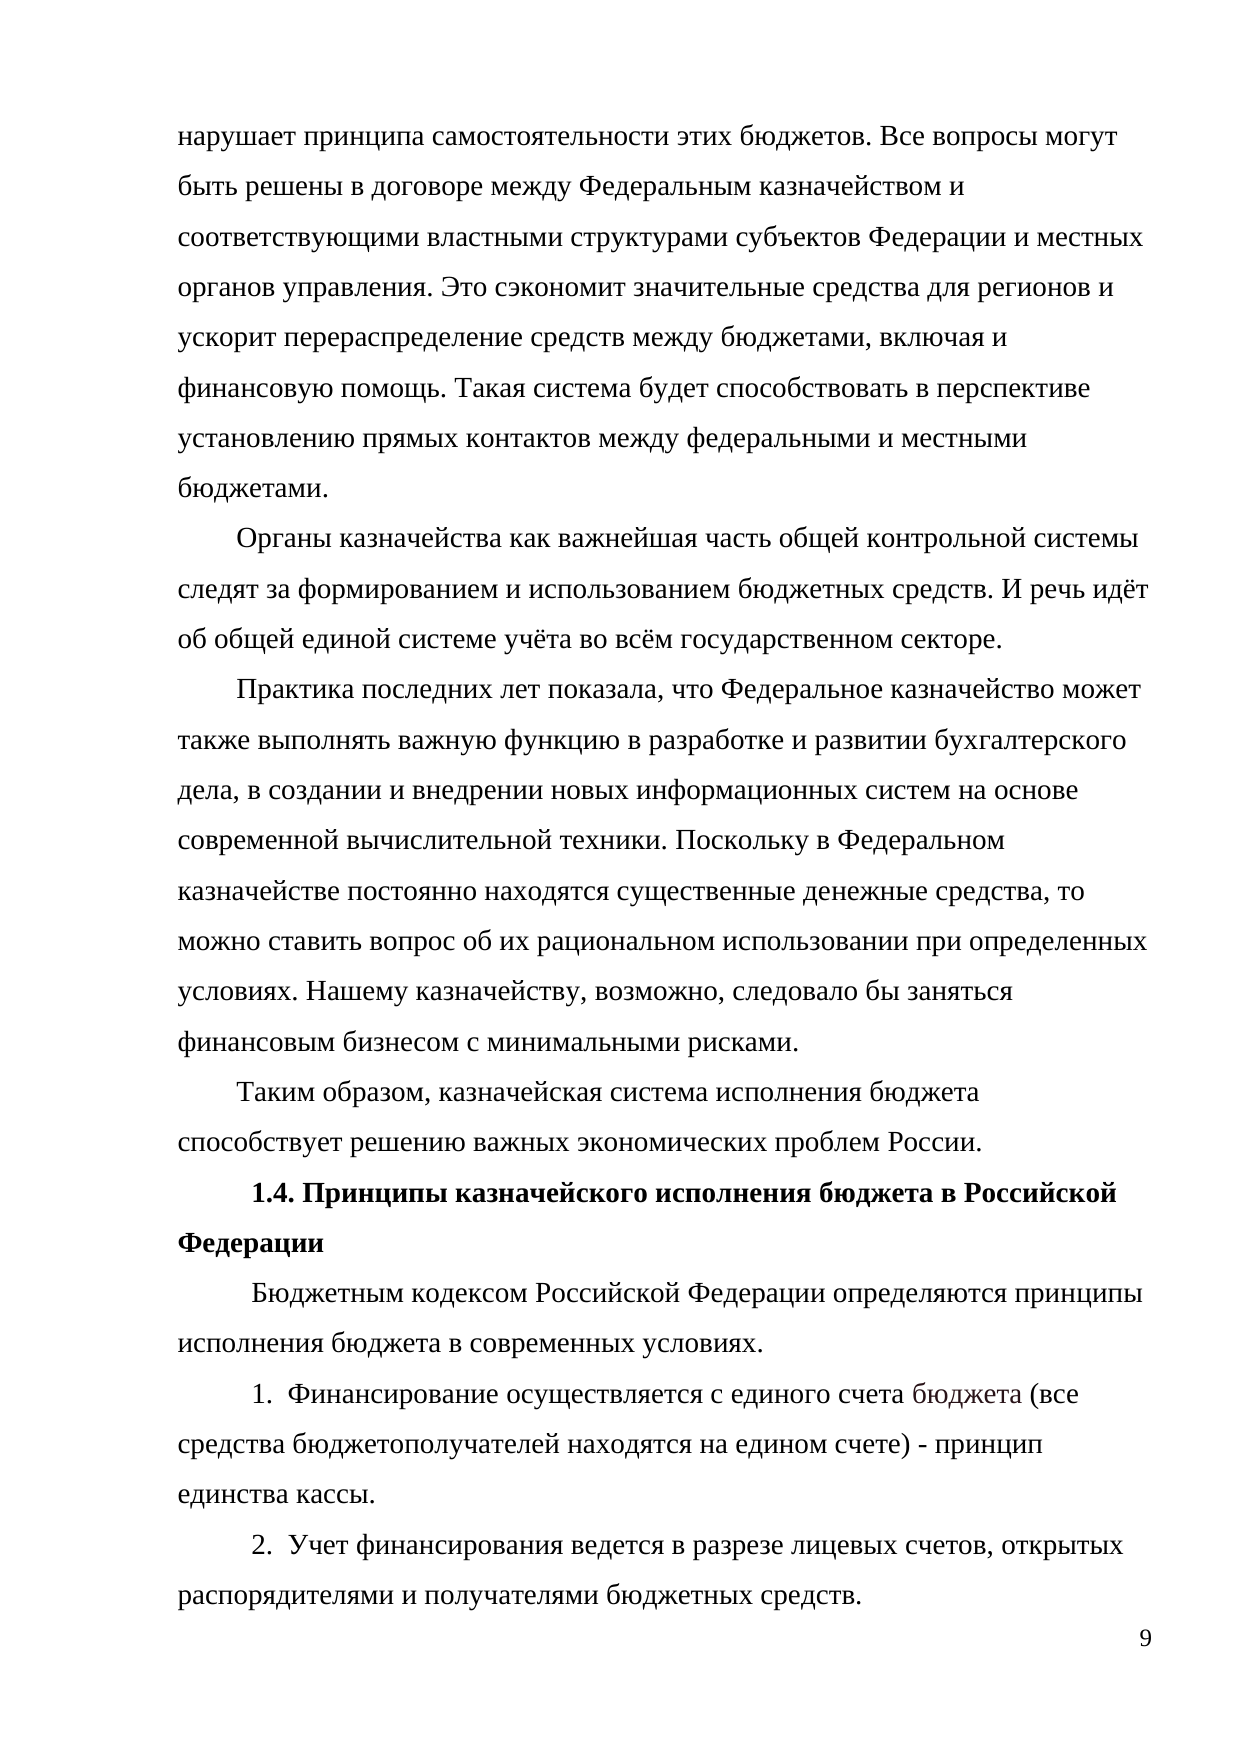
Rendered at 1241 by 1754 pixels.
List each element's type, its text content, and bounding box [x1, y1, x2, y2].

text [177, 118, 1152, 504]
text Бюджетным кодексом Российской Федерации определяются принципы исполнения бюджета в современных условиях. [177, 1275, 1152, 1359]
text Практика последних лет показала, что Федеральное казначейство может также выполнять важную функцию в разработке и развитии бухгалтерского дела, в создании и внедрении новых информационных систем на основе современной вычислительной техники. Поскольку в Федеральном казначействе постоянно находятся существенные денежные средства, то можно ставить вопрос об их рациональном использовании при определенных условиях. Нашему казначейству, возможно, следовало бы заняться финансовым бизнесом с минимальными рисками. [177, 672, 1152, 1057]
text 1.4. Принципы казначейского исполнения бюджета в Российской Федерации [177, 1175, 1152, 1258]
text 2. Учет финансирования ведется в разрезе лицевых счетов, открытых распорядителями и получателями бюджетных средств. [177, 1527, 1152, 1611]
text Таким образом, казначейская система исполнения бюджета способствует решению важных экономических проблем России. [177, 1074, 1152, 1158]
text Органы казначейства как важнейшая часть общей контрольной системы следят за формированием и использованием бюджетных средств. И речь идёт об общей единой системе учёта во всём государственном секторе. [177, 521, 1152, 655]
text 1. Финансирование осуществляется с единого счета бюджета (все средства бюджетополучателей находятся на едином счете) - принцип единства кассы. [177, 1376, 1152, 1510]
